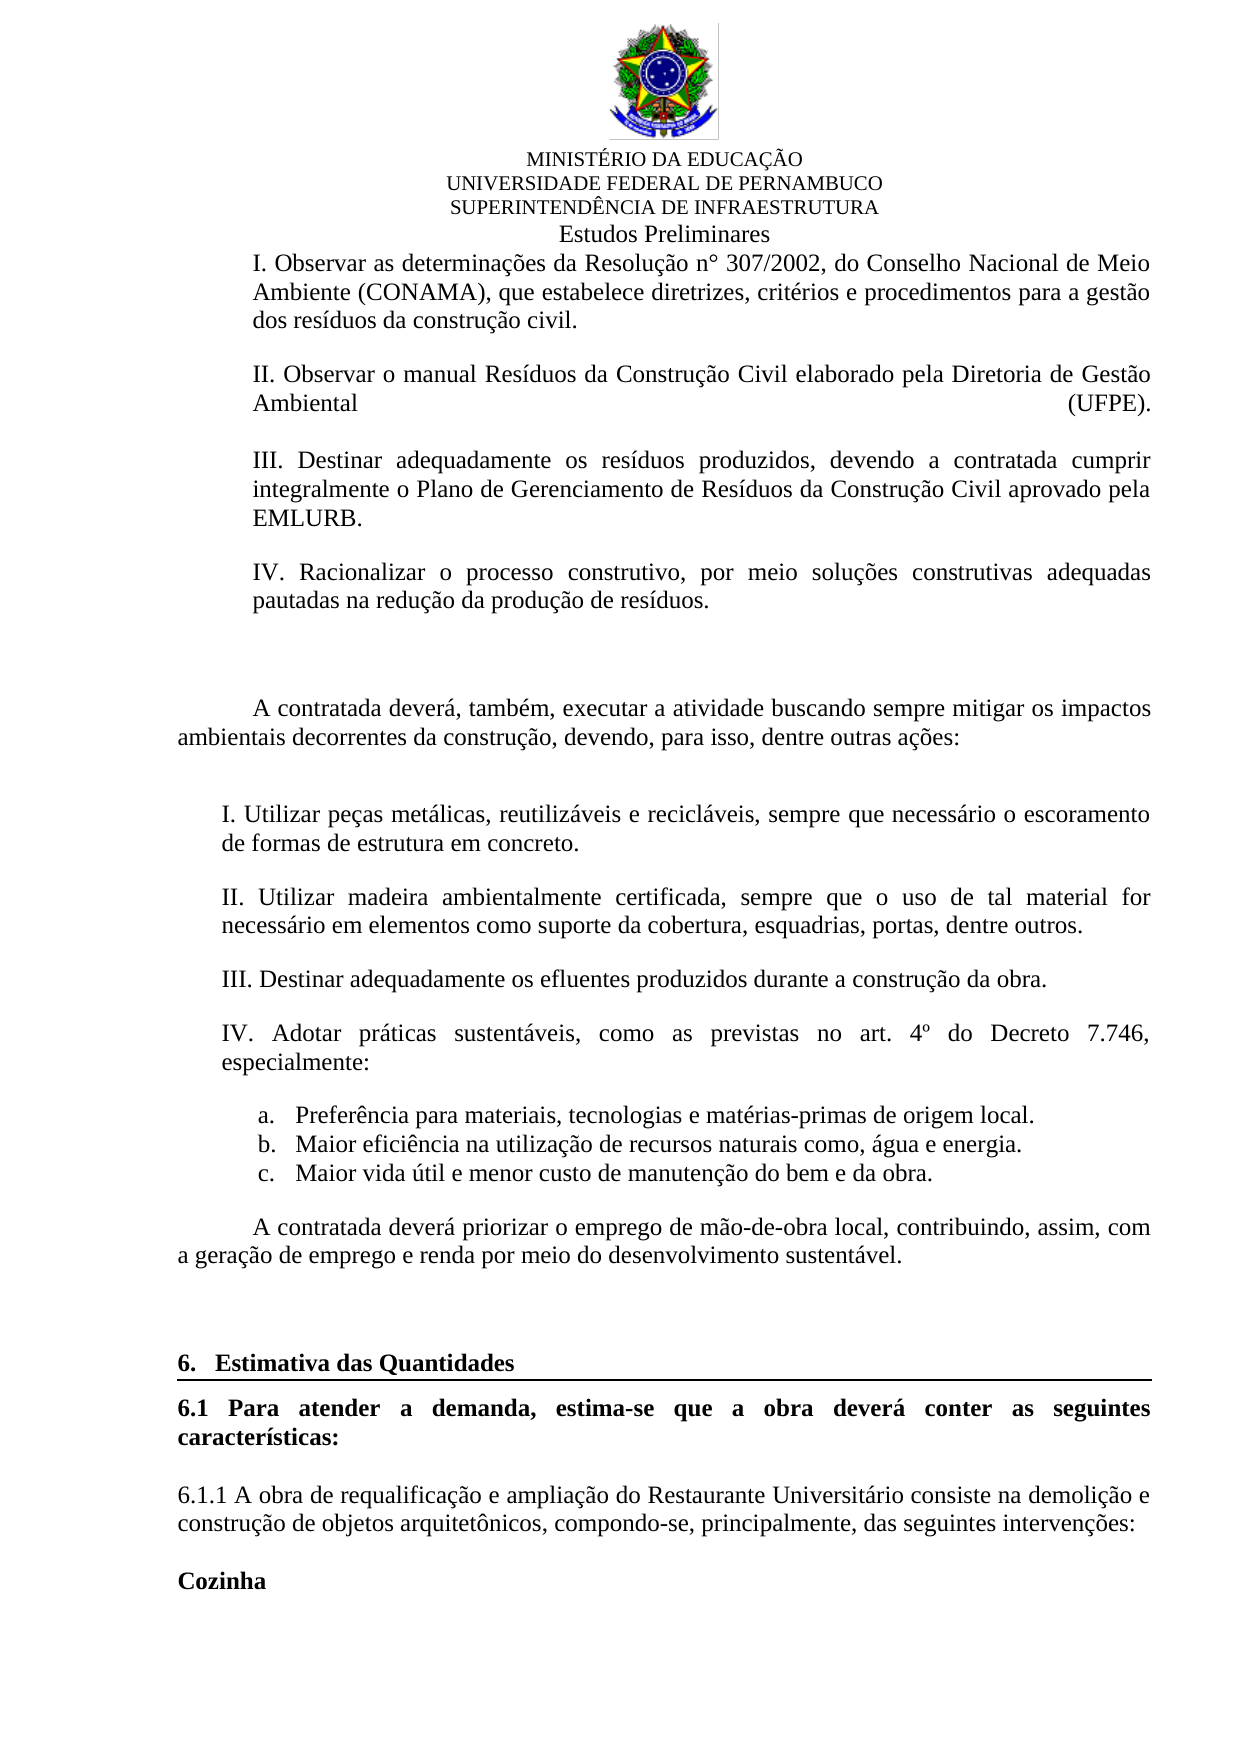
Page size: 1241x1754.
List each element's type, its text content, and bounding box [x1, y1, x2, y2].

text I. Observar as determinações da Resolução n° 307/2002, do Conselho Nacional de Meio Ambiente (CONAMA), que estabelece diretrizes, critérios e procedimentos para a gestão dos resíduos da construção civil. [252, 248, 1152, 334]
text 6.1 Para atender a demanda, estima-se que a obra deverá conter as seguintes características: [177, 1393, 1152, 1451]
list Preferência para materiais, tecnologias e matérias-primas de origem local. [258, 1101, 1152, 1129]
list Maior vida útil e menor custo de manutenção do bem e da obra. [258, 1158, 1152, 1187]
text IV. Adotar práticas sustentáveis, como as previstas no art. 4º do Decreto 7.746, especialmente: [221, 1018, 1152, 1076]
text III. Destinar adequadamente os efluentes produzidos durante a construção da obra. [221, 964, 1152, 993]
text II. Observar o manual Resíduos da Construção Civil elaborado pela Diretoria de Gestão Ambiental (UFPE). III. Destinar adequadamente os resíduos produzidos, devendo a contratada cumprir integralmente o Plano de Gerenciamento de Resíduos da Construção Civil aprovado pela EMLURB. [252, 359, 1152, 532]
text II. Utilizar madeira ambientalmente certificada, sempre que o uso de tal material for necessário em elementos como suporte da cobertura, esquadrias, portas, dentre outros. [221, 882, 1152, 939]
list Estimativa das Quantidades [177, 1348, 1152, 1379]
text Cozinha [177, 1566, 1152, 1595]
text IV. Racionalizar o processo construtivo, por meio soluções construtivas adequadas pautadas na redução da produção de resíduos. [252, 557, 1152, 614]
text I. Utilizar peças metálicas, reutilizáveis e recicláveis, sempre que necessário o escoramento de formas de estrutura em concreto. [221, 799, 1152, 857]
text A contratada deverá, também, executar a atividade buscando sempre mitigar os impactos ambientais decorrentes da construção, devendo, para isso, dentre outras ações: [177, 693, 1152, 774]
text A contratada deverá priorizar o emprego de mão-de-obra local, contribuindo, assim, com a geração de emprego e renda por meio do desenvolvimento sustentável. [177, 1212, 1152, 1269]
list Maior eficiência na utilização de recursos naturais como, água e energia. [258, 1129, 1152, 1158]
text 6.1.1 A obra de requalificação e ampliação do Restaurante Universitário consiste na demolição e construção de objetos arquitetônicos, compondo-se, principalmente, das seguintes intervenções: [177, 1480, 1152, 1537]
picture [609, 23, 720, 141]
